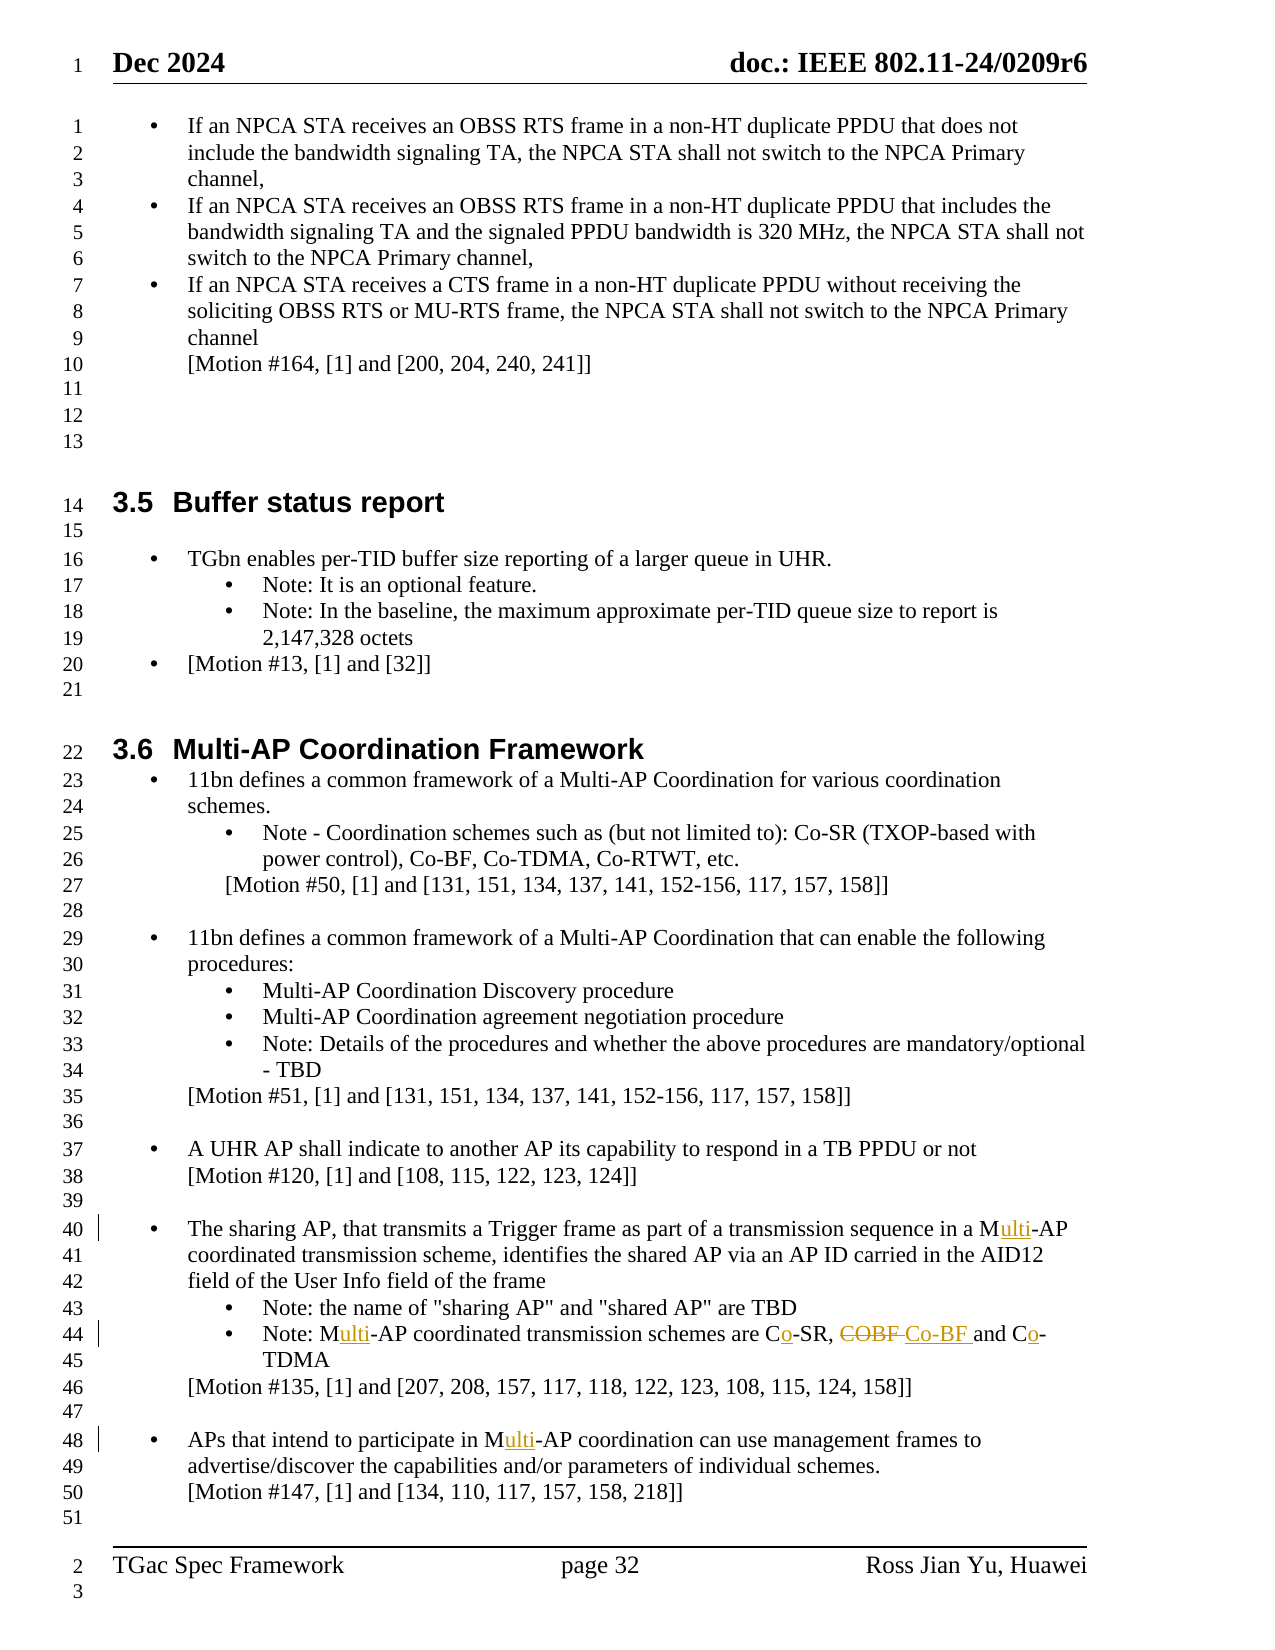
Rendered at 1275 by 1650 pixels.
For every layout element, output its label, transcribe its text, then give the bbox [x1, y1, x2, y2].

list 11bn defines a common framework of a Multi-AP Coordination that can enable the following procedures: [150, 924, 1087, 977]
list TGbn enables per-TID buffer size reporting of a larger queue in UHR. [150, 544, 1087, 571]
subtitle Buffer status report [112, 484, 1087, 518]
list If an NPCA STA receives a CTS frame in a non-HT duplicate PPDU without receiving the soliciting OBSS RTS or MU-RTS frame, the NPCA STA shall not switch to the NPCA Primary channel [150, 271, 1087, 350]
list Multi-AP Coordination Discovery procedure [225, 977, 1087, 1003]
list Multi-AP Coordination agreement negotiation procedure [225, 1003, 1087, 1030]
list Note: Details of the procedures and whether the above procedures are mandatory/optional - TBD [225, 1030, 1087, 1083]
list [Motion #147, [1] and [134, 110, 117, 157, 158, 218]] [187, 1478, 1087, 1505]
list If an NPCA STA receives an OBSS RTS frame in a non-HT duplicate PPDU that does not include the bandwidth signaling TA, the NPCA STA shall not switch to the NPCA Primary channel, [150, 112, 1087, 192]
list A UHR AP shall indicate to another AP its capability to respond in a TB PPDU or not [150, 1135, 1087, 1162]
list [Motion #51, [1] and [131, 151, 134, 137, 141, 152-156, 117, 157, 158]] [187, 1083, 1087, 1109]
list [Motion #13, [1] and [32]] [150, 650, 1087, 677]
list Note - Coordination schemes such as (but not limited to): Co-SR (TXOP-based with power control), Co-BF, Co-TDMA, Co-RTWT, etc. [225, 818, 1087, 871]
list Note: the name of "sharing AP" and "shared AP" are TBD [225, 1294, 1087, 1320]
list [Motion #135, [1] and [207, 208, 157, 117, 118, 122, 123, 108, 115, 124, 158]] [187, 1373, 1087, 1399]
list If an NPCA STA receives an OBSS RTS frame in a non-HT duplicate PPDU that includes the bandwidth signaling TA and the signaled PPDU bandwidth is 320 MHz, the NPCA STA shall not switch to the NPCA Primary channel, [150, 192, 1087, 271]
text [Motion #50, [1] and [131, 151, 134, 137, 141, 152-156, 117, 157, 158]] [225, 871, 1087, 898]
list [Motion #120, [1] and [108, 115, 122, 123, 124]] [187, 1162, 1087, 1188]
subtitle Multi-AP Coordination Framework [112, 732, 1087, 766]
list Note: In the baseline, the maximum approximate per-TID queue size to report is 2,147,328 octets [225, 597, 1087, 650]
list Note: It is an optional feature. [225, 571, 1087, 597]
list [Motion #164, [1] and [200, 204, 240, 241]] [187, 350, 1087, 376]
list 11bn defines a common framework of a Multi-AP Coordination for various coordination schemes. [150, 766, 1087, 818]
list The sharing AP, that transmits a Trigger frame as part of a transmission sequence in a M-AP coordinated transmission scheme, identifies the shared AP via an AP ID carried in the AID12 field of the User Info field of the frame [150, 1214, 1087, 1294]
list Note: M-AP coordinated transmission schemes are C-SR, and C-TDMA [225, 1320, 1087, 1373]
list APs that intend to participate in M-AP coordination can use management frames to advertise/discover the capabilities and/or parameters of individual schemes. [150, 1426, 1087, 1478]
